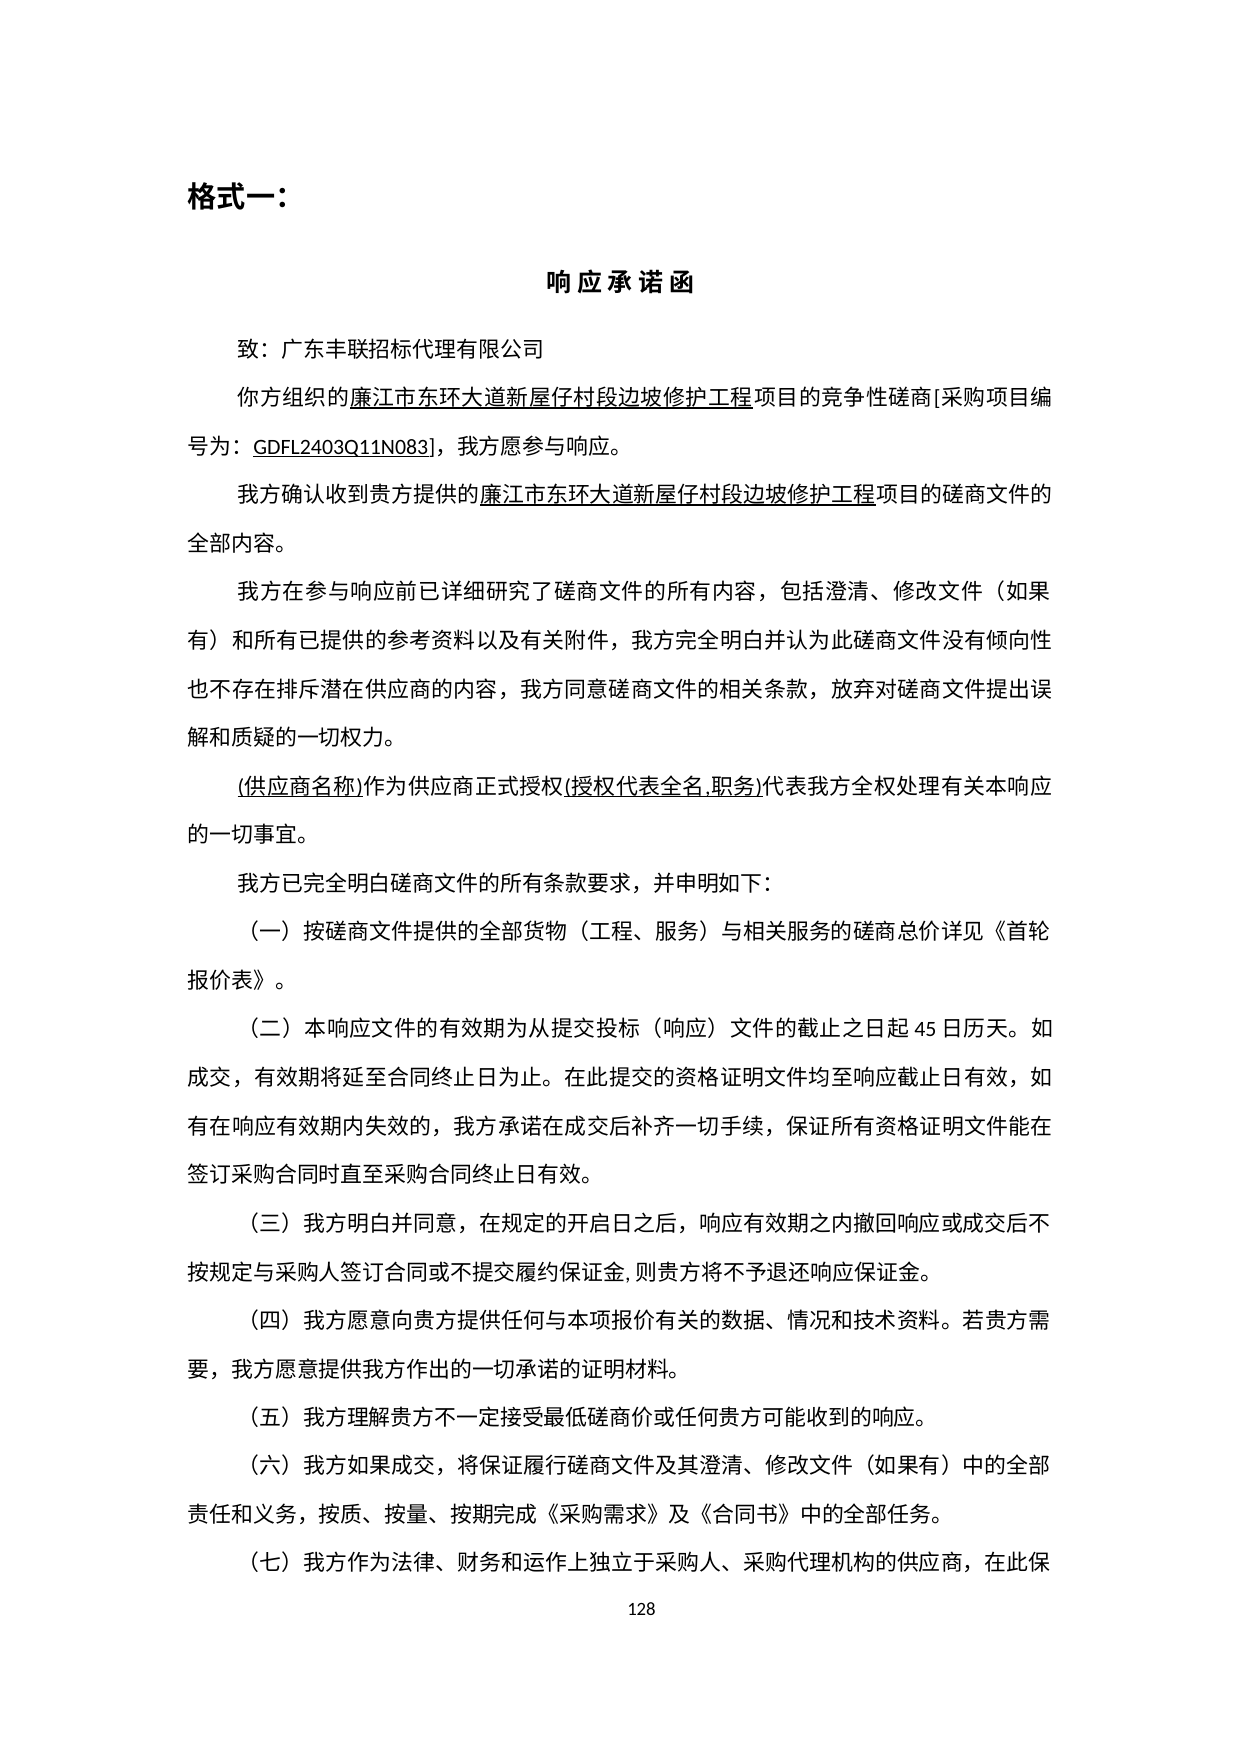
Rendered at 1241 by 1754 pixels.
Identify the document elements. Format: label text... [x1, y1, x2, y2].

text 你方组织的廉江市东环大道新屋仔村段边坡修护工程项目的竞争性磋商[采购项目编号为：GDFL2403Q11N083]，我方愿参与响应。 [187, 379, 1053, 461]
text 致：广东丰联招标代理有限公司 [187, 331, 1053, 364]
text (供应商名称)作为供应商正式授权(授权代表全名,职务)代表我方全权处理有关本响应的一切事宜。 [187, 768, 1053, 849]
text 我方确认收到贵方提供的廉江市东环大道新屋仔村段边坡修护工程项目的磋商文件的全部内容。 [187, 477, 1053, 558]
text 响 应 承 诺 函 [187, 248, 1053, 313]
text 我方已完全明白磋商文件的所有条款要求，并申明如下： [187, 865, 1053, 898]
text （五）我方理解贵方不一定接受最低磋商价或任何贵方可能收到的响应。 [187, 1399, 1053, 1432]
text （六）我方如果成交，将保证履行磋商文件及其澄清、修改文件（如果有）中的全部责任和义务，按质、按量、按期完成《采购需求》及《合同书》中的全部任务。 [187, 1448, 1053, 1529]
text （一）按磋商文件提供的全部货物（工程、服务）与相关服务的磋商总价详见《首轮报价表》。 [187, 914, 1053, 995]
text （二）本响应文件的有效期为从提交投标（响应）文件的截止之日起45日历天。如成交，有效期将延至合同终止日为止。在此提交的资格证明文件均至响应截止日有效，如有在响应有效期内失效的，我方承诺在成交后补齐一切手续，保证所有资格证明文件能在签订采购合同时直至采购合同终止日有效。 [187, 1011, 1053, 1189]
text 我方在参与响应前已详细研究了磋商文件的所有内容，包括澄清、修改文件（如果有）和所有已提供的参考资料以及有关附件，我方完全明白并认为此磋商文件没有倾向性，也不存在排斥潜在供应商的内容，我方同意磋商文件的相关条款，放弃对磋商文件提出误解和质疑的一切权力。 [187, 574, 1053, 752]
text （四）我方愿意向贵方提供任何与本项报价有关的数据、情况和技术资料。若贵方需要，我方愿意提供我方作出的一切承诺的证明材料。 [187, 1302, 1053, 1384]
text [187, 1545, 1053, 1577]
text （三）我方明白并同意，在规定的开启日之后，响应有效期之内撤回响应或成交后不按规定与采购人签订合同或不提交履约保证金, 则贵方将不予退还响应保证金。 [187, 1205, 1053, 1287]
text 格式一： [187, 162, 1053, 227]
